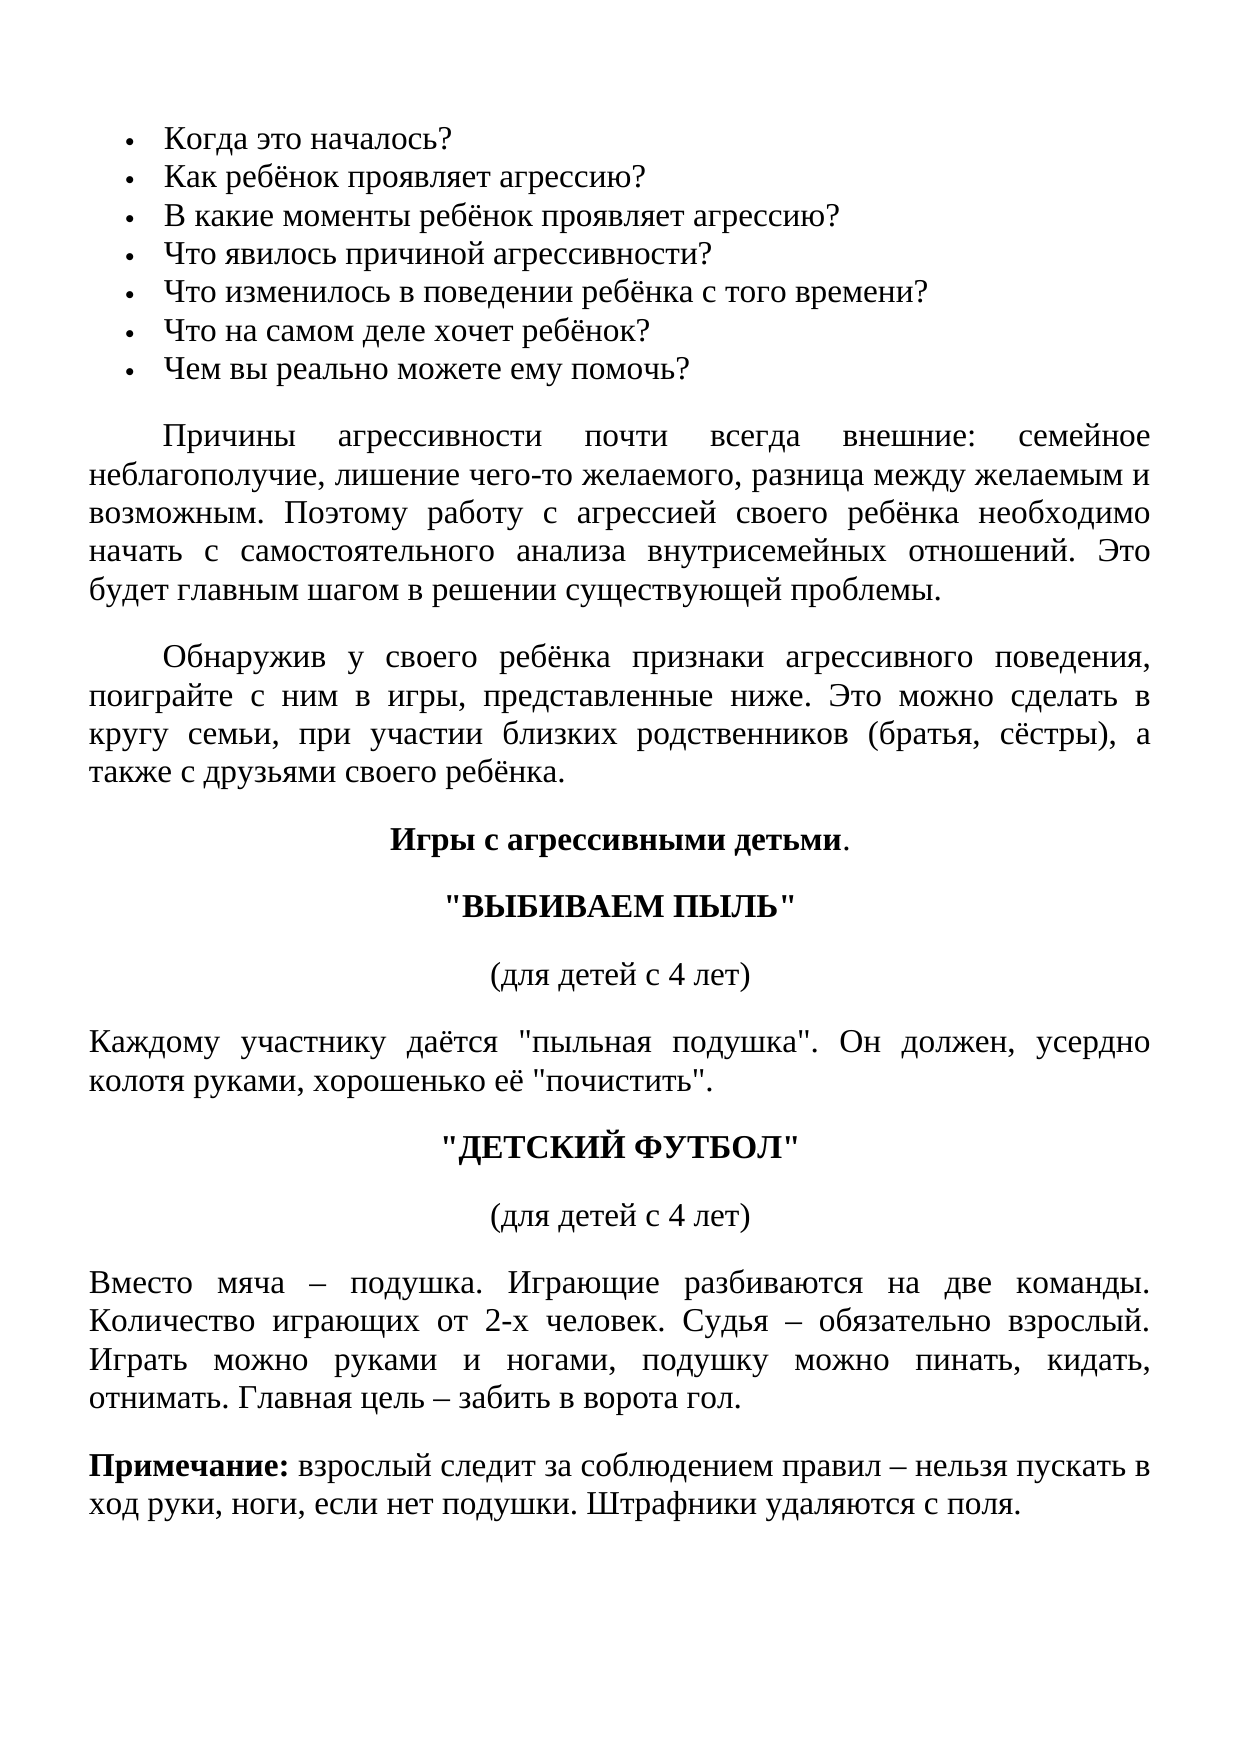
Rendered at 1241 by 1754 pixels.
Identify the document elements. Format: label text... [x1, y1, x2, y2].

text (для детей с 4 лет) [89, 954, 1152, 992]
text (для детей с 4 лет) [89, 1195, 1152, 1233]
list Что изменилось в поведении ребёнка с того времени? [126, 271, 1152, 310]
list В какие моменты ребёнок проявляет агрессию? [126, 195, 1152, 233]
text Вместо мяча – подушка. Играющие разбиваются на две команды. Количество играющих от 2-х человек. Судья – обязательно взрослый. Играть можно руками и ногами, подушку можно пинать, кидать, отнимать. Главная цель – забить в ворота гол. [89, 1262, 1152, 1416]
list Чем вы реально можете ему помочь? [126, 348, 1152, 386]
text Причины агрессивности почти всегда внешние: семейное неблагополучие, лишение чего-то желаемого, разница между желаемым и возможным. Поэтому работу с агрессией своего ребёнка необходимо начать с самостоятельного анализа внутрисемейных отношений. Это будет главным шагом в решении существующей проблемы. [89, 416, 1152, 607]
text Каждому участнику даётся "пыльная подушка". Он должен, усердно колотя руками, хорошенько её "почистить". [89, 1021, 1152, 1098]
text Обнаружив у своего ребёнка признаки агрессивного поведения, поиграйте с ним в игры, представленные ниже. Это можно сделать в кругу семьи, при участии близких родственников (братья, сёстры), а также с друзьями своего ребёнка. [89, 636, 1152, 790]
text "ДЕТСКИЙ ФУТБОЛ" [89, 1127, 1152, 1166]
list Когда это началось? [126, 118, 1152, 156]
list Как ребёнок проявляет агрессию? [126, 156, 1152, 195]
text "ВЫБИВАЕМ ПЫЛЬ" [89, 886, 1152, 925]
list Что явилось причиной агрессивности? [126, 233, 1152, 271]
text Игры с агрессивными детьми. [89, 819, 1152, 857]
text Примечание: взрослый следит за соблюдением правил – нельзя пускать в ход руки, ноги, если нет подушки. Штрафники удаляются с поля. [89, 1445, 1152, 1521]
list Что на самом деле хочет ребёнок? [126, 310, 1152, 348]
